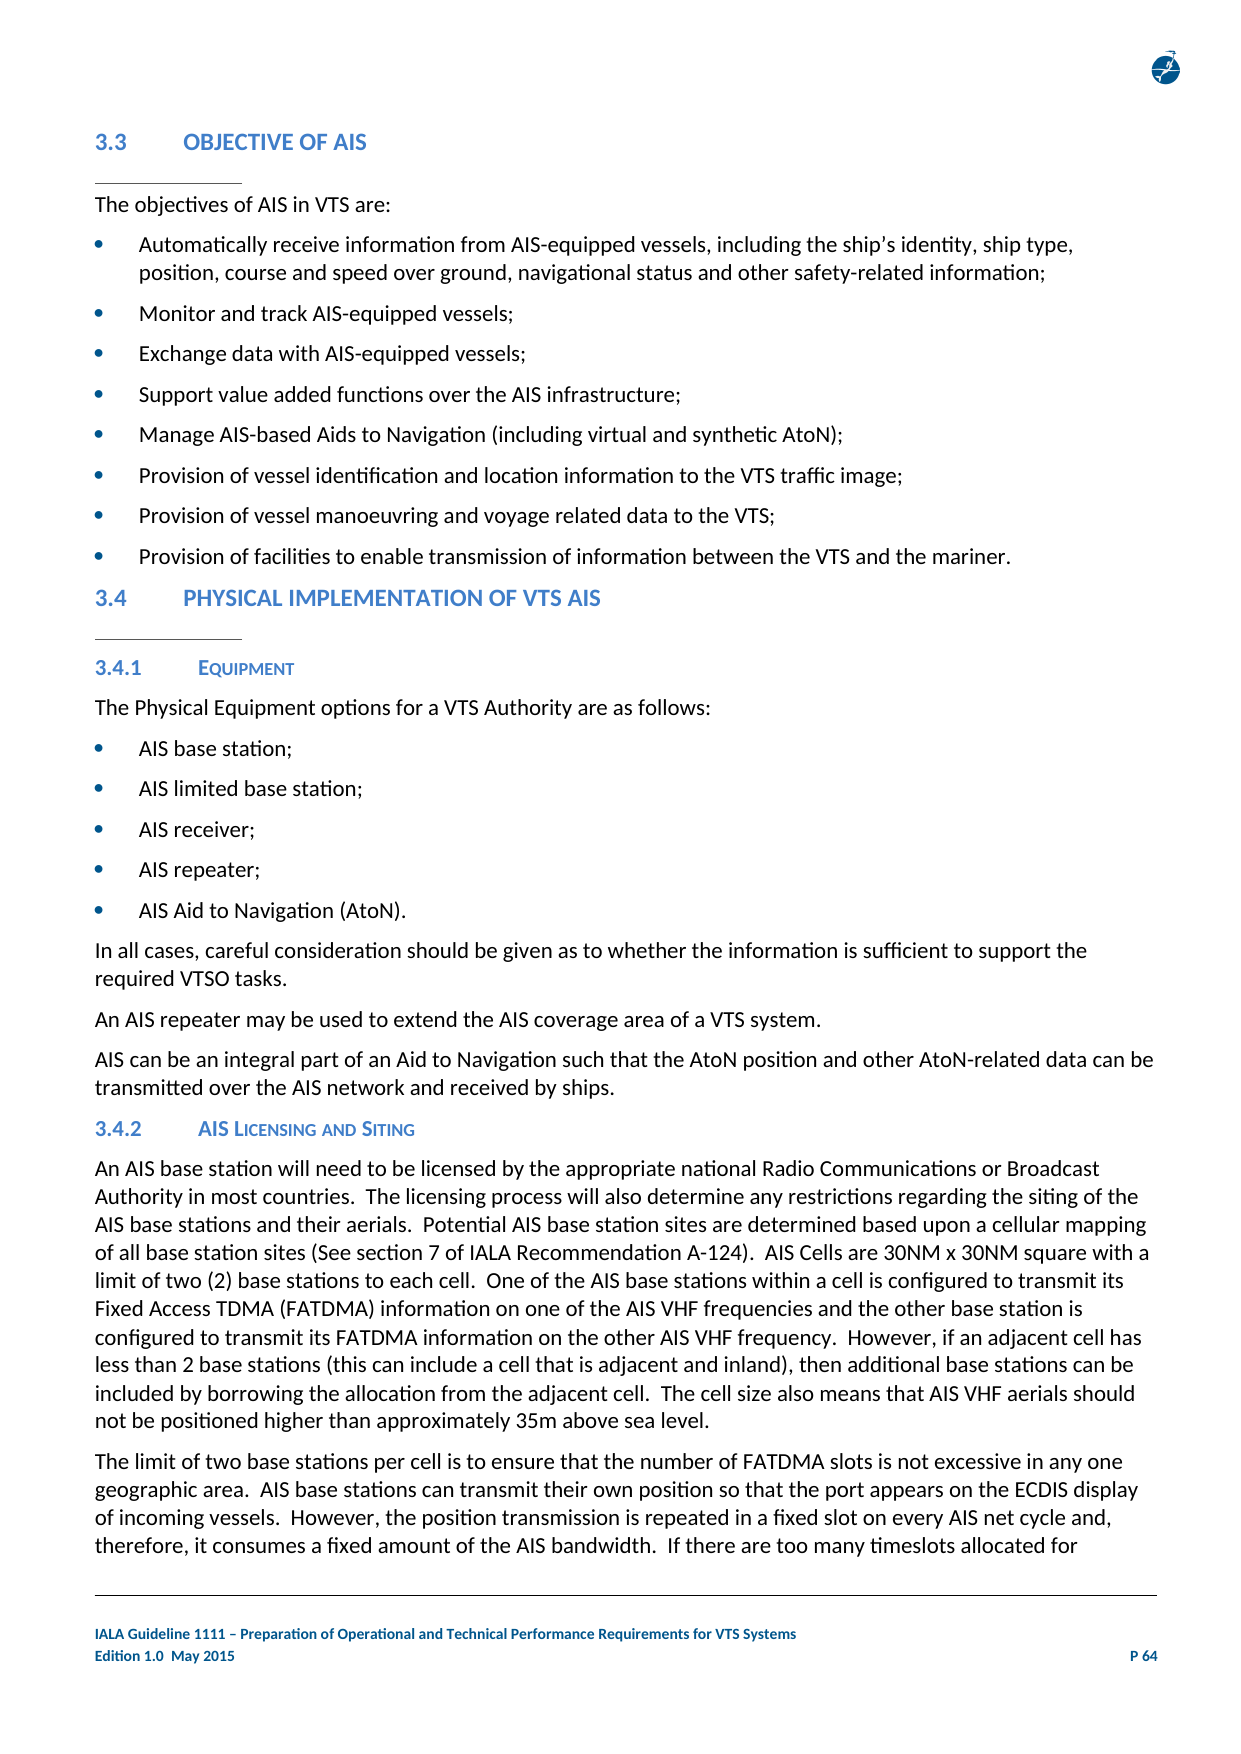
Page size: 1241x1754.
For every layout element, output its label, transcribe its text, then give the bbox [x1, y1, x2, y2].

text Provision of facilities to enable transmission of information between the VTS and the mariner. [94, 542, 1157, 570]
text The Physical Equipment options for a VTS Authority are as follows: [94, 693, 1157, 721]
picture [1120, 0, 1239, 119]
text Provision of vessel manoeuvring and voyage related data to the VTS; [94, 502, 1157, 529]
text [94, 1447, 1157, 1559]
text AIS Aid to Navigation (AtoN). [94, 896, 1157, 924]
subtitle Equipment [94, 653, 1157, 681]
text An AIS repeater may be used to extend the AIS coverage area of a VTS system. [94, 1005, 1157, 1033]
text AIS receiver; [94, 815, 1157, 843]
text AIS repeater; [94, 855, 1157, 883]
text AIS base station; [94, 734, 1157, 762]
subtitle AIS Licensing and Siting [94, 1114, 1157, 1142]
subtitle Physical Implementation of VTS AIS [94, 583, 1157, 613]
text Manage AIS-based Aids to Navigation (including virtual and synthetic AtoN); [94, 421, 1157, 448]
text In all cases, careful consideration should be given as to whether the information is sufficient to support the required VTSO tasks. [94, 936, 1157, 992]
text Support value added functions over the AIS infrastructure; [94, 380, 1157, 408]
text Monitor and track AIS-equipped vessels; [94, 299, 1157, 327]
text Exchange data with AIS-equipped vessels; [94, 339, 1157, 367]
text An AIS base station will need to be licensed by the appropriate national Radio Communications or Broadcast Authority in most countries. The licensing process will also determine any restrictions regarding the siting of the AIS base stations and their aerials. Potential AIS base station sites are determined based upon a cellular mapping of all base station sites (See section 7 of IALA Recommendation A-124). AIS Cells are 30NM x 30NM square with a limit of two (2) base stations to each cell. One of the AIS base stations within a cell is configured to transmit its Fixed Access TDMA (FATDMA) information on one of the AIS VHF frequencies and the other base station is configured to transmit its FATDMA information on the other AIS VHF frequency. However, if an adjacent cell has less than 2 base stations (this can include a cell that is adjacent and inland), then additional base stations can be included by borrowing the allocation from the adjacent cell. The cell size also means that AIS VHF aerials should not be positioned higher than approximately 35m above sea level. [94, 1154, 1157, 1435]
text Automatically receive information from AIS-equipped vessels, including the ship’s identity, ship type, position, course and speed over ground, navigational status and other safety-related information; [94, 230, 1157, 286]
subtitle Objective of AIS [94, 126, 1157, 157]
text AIS can be an integral part of an Aid to Navigation such that the AtoN position and other AtoN-related data can be transmitted over the AIS network and received by ships. [94, 1045, 1157, 1101]
text AIS limited base station; [94, 774, 1157, 802]
text Provision of vessel identification and location information to the VTS traffic image; [94, 461, 1157, 489]
text The objectives of AIS in VTS are: [94, 190, 1157, 218]
